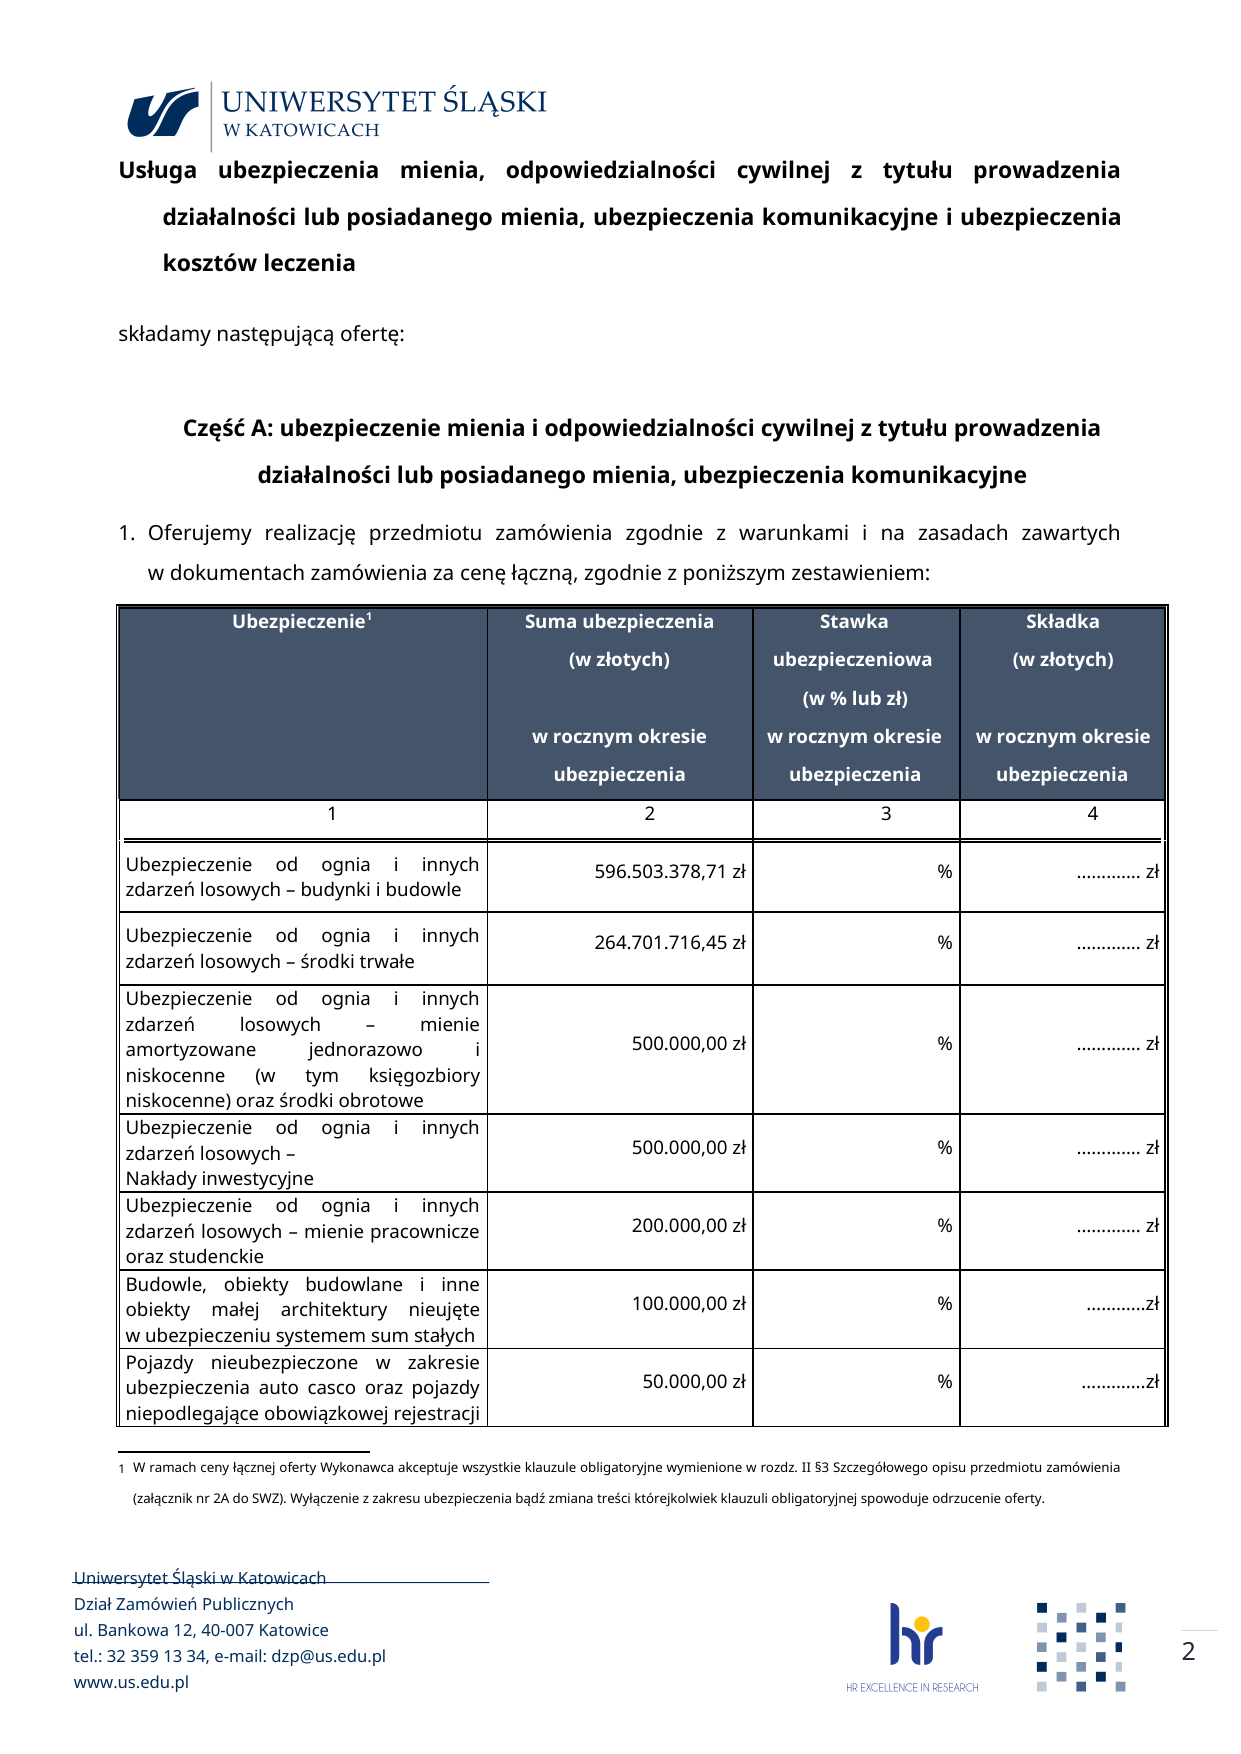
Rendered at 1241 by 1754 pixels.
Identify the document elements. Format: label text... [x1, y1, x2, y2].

table_header Stawka ubezpieczeniowa (w % lub zł) w rocznym okresie ubezpieczenia [754, 609, 959, 799]
table_header Suma ubezpieczenia (w złotych) w rocznym okresie ubezpieczenia [488, 609, 752, 799]
text Część A: ubezpieczenie mienia i odpowiedzialności cywilnej z tytułu prowadzenia działalności lub posiadanego mienia, ubezpieczenia komunikacyjne [133, 412, 1152, 490]
table_cell ………….zł [961, 1349, 1164, 1426]
table_cell 3 [754, 801, 959, 838]
table_cell % [754, 913, 959, 984]
table_cell 100.000,00 zł [488, 1271, 752, 1347]
table_cell Budowle, obiekty budowlane i inne obiekty małej architektury nieujęte w ubezpieczeniu systemem sum stałych [120, 1271, 487, 1347]
subtitle Oferujemy realizację przedmiotu zamówienia zgodnie z warunkami i na zasadach zawartych w dokumentach zamówienia za cenę łączną, zgodnie z poniższym zestawieniem: [118, 518, 1122, 586]
table_cell 264.701.716,45 zł [488, 913, 752, 984]
table_cell 596.503.378,71 zł [488, 843, 752, 911]
table_cell 2 [488, 801, 752, 838]
table_cell …………. zł [961, 913, 1164, 984]
table_cell % [754, 1115, 959, 1191]
table_cell Ubezpieczenie od ognia i innych zdarzeń losowych – mienie pracownicze oraz studenckie [120, 1193, 487, 1269]
table_cell Ubezpieczenie od ognia i innych zdarzeń losowych – budynki i budowle [118, 838, 487, 911]
text Usługa ubezpieczenia mienia, odpowiedzialności cywilnej z tytułu prowadzenia działalności lub posiadanego mienia, ubezpieczenia komunikacyjne i ubezpieczenia kosztów leczenia [118, 153, 1122, 278]
table_cell Ubezpieczenie od ognia i innych zdarzeń losowych – środki trwałe [120, 913, 487, 984]
table_cell 50.000,00 zł [488, 1349, 752, 1426]
picture [0, 1573, 490, 1591]
text składamy następującą ofertę: [118, 319, 1122, 348]
table_cell 500.000,00 zł [488, 986, 752, 1113]
table_cell % [754, 1193, 959, 1269]
table_cell 200.000,00 zł [488, 1193, 752, 1269]
picture [778, 1475, 1155, 1721]
table_header Ubezpieczenie [120, 609, 487, 799]
table_cell % [754, 843, 959, 911]
picture [9, 0, 1241, 188]
table_cell 4 [961, 801, 1164, 838]
table_cell …………. zł [961, 1115, 1164, 1191]
table_cell Pojazdy nieubezpieczone w zakresie ubezpieczenia auto casco oraz pojazdy niepodlegające obowiązkowej rejestracji [120, 1349, 487, 1426]
table_cell …………zł [961, 1271, 1164, 1347]
table_cell …………. zł [961, 986, 1164, 1113]
table_cell % [754, 1349, 959, 1426]
picture [76, 1573, 82, 1583]
table_cell Ubezpieczenie od ognia i innych zdarzeń losowych – Nakłady inwestycyjne [120, 1115, 487, 1191]
table_cell 1 [120, 801, 487, 838]
table_cell …………. zł [961, 838, 1166, 911]
table_cell …………. zł [961, 1193, 1164, 1269]
table_cell % [754, 986, 959, 1113]
table_header Składka (w złotych) w rocznym okresie ubezpieczenia [961, 609, 1164, 799]
table_cell Ubezpieczenie od ognia i innych zdarzeń losowych – mienie amortyzowane jednorazowo i niskocenne (w tym księgozbiory niskocenne) oraz środki obrotowe [120, 986, 487, 1113]
table_cell 500.000,00 zł [488, 1115, 752, 1191]
table_cell % [754, 1271, 959, 1347]
